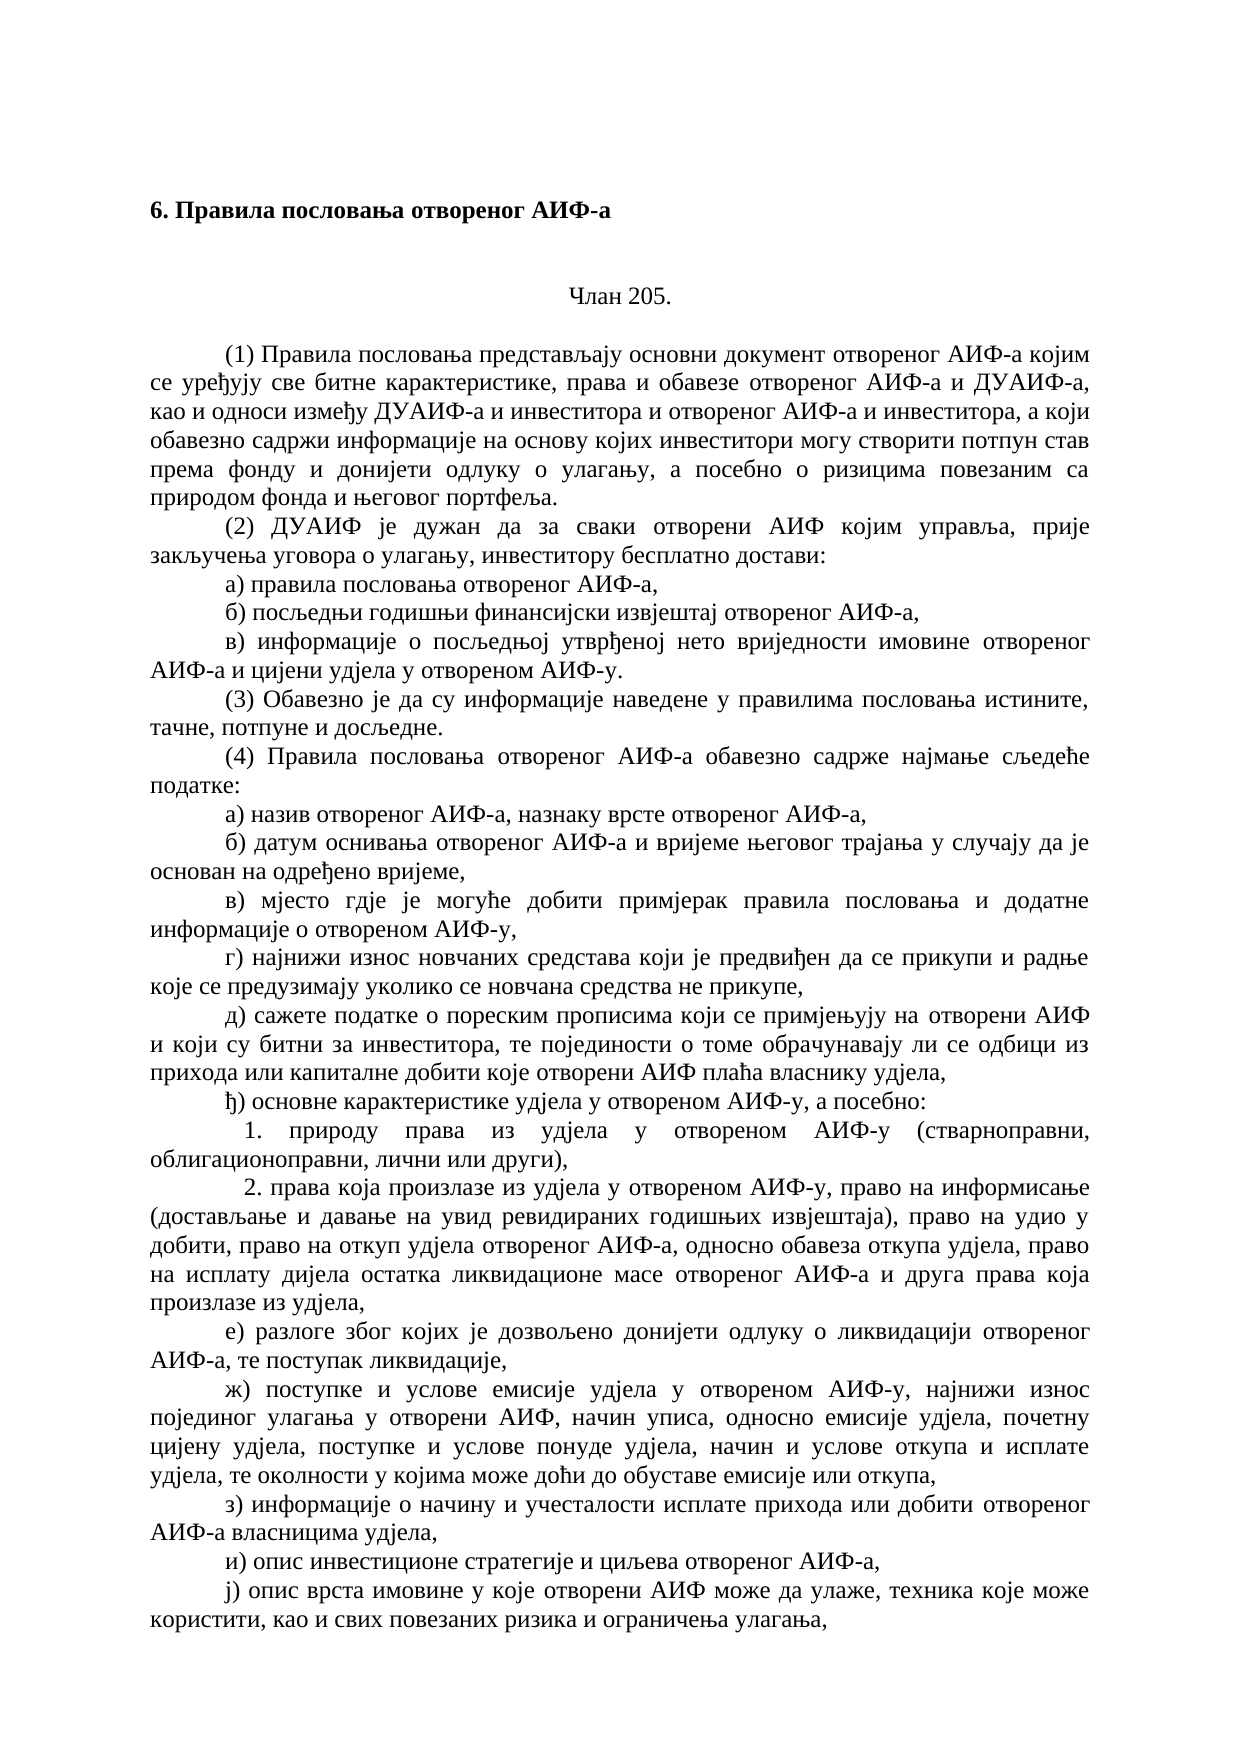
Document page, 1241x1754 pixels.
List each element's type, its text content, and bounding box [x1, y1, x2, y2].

text б) датум оснивања отвореног АИФ-а и вријеме његовог трајања у случају да је основан на одређено вријеме, [150, 827, 1090, 885]
text а) назив отвореног АИФ-а, назнаку врсте отвореног АИФ-а, [150, 799, 1090, 827]
text г) најнижи износ новчаних средстава који је предвиђен да се прикупи и радње које се предузимају уколико се новчана средства не прикупе, [150, 942, 1090, 1000]
text ј) опис врста имовине у које отворени АИФ може да улаже, техника које може користити, као и свих повезаних ризика и ограничења улагања, [150, 1575, 1090, 1632]
text в) информације о посљедњој утврђеној нето вриједности имовине отвореног АИФ-а и цијени удјела у отвореном АИФ-у. [150, 626, 1090, 684]
text д) сажете податке о пореским прописима који се примјењују на отворени АИФ и који су битни за инвеститора, те појединости о томе обрачунавају ли се одбици из прихода или капиталне добити које отворени АИФ плаћа власнику удјела, [150, 1000, 1090, 1086]
text 1. природу права из удјела у отвореном АИФ-у (стварноправни, облигационоправни, лични или други), [150, 1115, 1090, 1172]
text 6. Правила пословања отвореног АИФ-а [150, 195, 1090, 224]
text и) опис инвестиционе стратегије и циљева отвореног АИФ-а, [150, 1546, 1090, 1575]
text 2. права која произлазе из удјела у отвореном АИФ-у, право на информисање (достављање и давање на увид ревидираних годишњих извјештаја), право на удио у добити, право на откуп удјела отвореног АИФ-а, односно обавеза откупа удјела, право на исплату дијела остатка ликвидационе масе отвореног АИФ-а и друга права која произлазе из удјела, [150, 1172, 1090, 1316]
text ж) поступке и услове емисије удјела у отвореном АИФ-у, најнижи износ појединог улагања у отворени АИФ, начин уписа, односно емисије удјела, почетну цијену удјела, поступке и услове понуде удјела, начин и услове откупа и исплате удјела, те околности у којима може доћи до обуставе емисије или откупа, [150, 1374, 1090, 1489]
text (2) ДУАИФ је дужан да за сваки отворени АИФ којим управља, прије закључења уговора о улагању, инвеститору бесплатно достави: [150, 511, 1090, 569]
text (1) Правила пословања представљају основни документ отвореног АИФ-а којим се уређују све битне карактеристике, права и обавезе отвореног АИФ-а и ДУАИФ-а, као и односи између ДУАИФ-а и инвеститора и отвореног АИФ-а и инвеститора, а који обавезно садржи информације на основу којих инвеститори могу створити потпун став према фонду и донијети одлуку о улагању, а посебно о ризицима повезаним са природом фонда и његовог портфеља. [150, 339, 1090, 511]
text ђ) основне карактеристике удјела у отвореном АИФ-у, а посебно: [150, 1086, 1090, 1115]
text Члан 205. [150, 281, 1090, 310]
text з) информације о начину и учесталости исплате прихода или добити отвореног АИФ-а власницима удјела, [150, 1489, 1090, 1546]
text е) разлоге због којих је дозвољено донијети одлуку о ликвидацији отвореног АИФ-а, те поступак ликвидације, [150, 1316, 1090, 1374]
text в) мјесто гдје је могуће добити примјерак правила пословања и додатне информације о отвореном АИФ-у, [150, 885, 1090, 942]
text (4) Правила пословања отвореног АИФ-а обавезно садрже најмање сљедеће податке: [150, 741, 1090, 799]
text (3) Обавезно је да су информације наведене у правилима пословања истините, тачне, потпуне и досљедне. [150, 684, 1090, 741]
text б) посљедњи годишњи финансијски извјештај отвореног АИФ-а, [150, 597, 1090, 626]
text а) правила пословања отвореног АИФ-а, [150, 569, 1090, 597]
